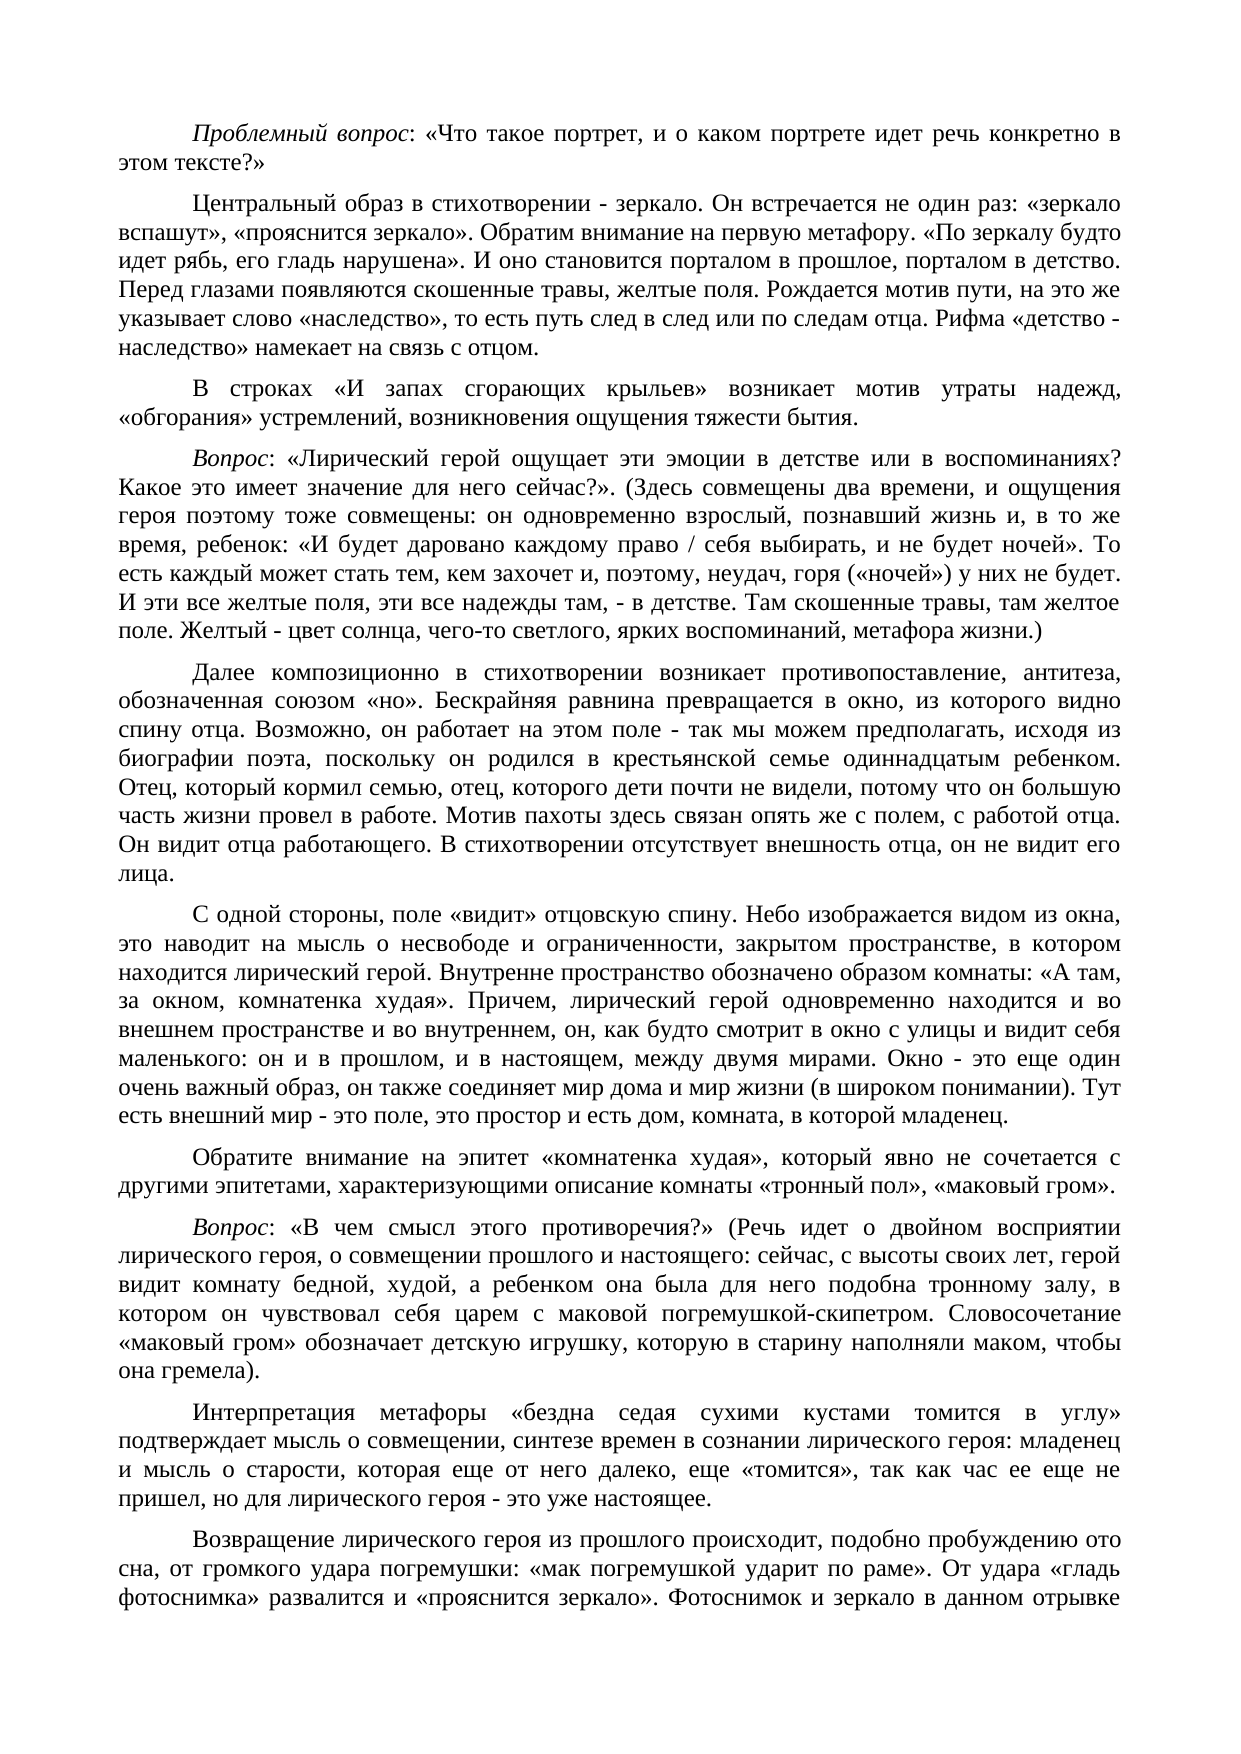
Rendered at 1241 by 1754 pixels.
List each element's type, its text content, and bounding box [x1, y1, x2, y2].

text Центральный образ в стихотворении - зеркало. Он встречается не один раз: «зеркало вспашут», «прояснится зеркало». Обратим внимание на первую метафору. «По зеркалу будто идет рябь, его гладь нарушена». И оно становится порталом в прошлое, порталом в детство. Перед глазами появляются скошенные травы, желтые поля. Рождается мотив пути, на это же указывает слово «наследство», то есть путь след в след или по следам отца. Рифма «детство - наследство» намекает на связь с отцом. [118, 188, 1122, 361]
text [118, 1524, 1122, 1611]
text В строках «И запах сгорающих крыльев» возникает мотив утраты надежд, «обгорания» устремлений, возникновения ощущения тяжести бытия. [118, 373, 1122, 431]
text Вопрос: «Лирический герой ощущает эти эмоции в детстве или в воспоминаниях? Какое это имеет значение для него сейчас?». (Здесь совмещены два времени, и ощущения героя поэтому тоже совмещены: он одновременно взрослый, познавший жизнь и, в то же время, ребенок: «И будет даровано каждому право / себя выбирать, и не будет ночей». То есть каждый может стать тем, кем захочет и, поэтому, неудач, горя («ночей») у них не будет. И эти все желтые поля, эти все надежды там, - в детстве. Там скошенные травы, там желтое поле. Желтый - цвет солнца, чего-то светлого, ярких воспоминаний, метафора жизни.) [118, 443, 1122, 644]
text Далее композиционно в стихотворении возникает противопоставление, антитеза, обозначенная союзом «но». Бескрайняя равнина превращается в окно, из которого видно спину отца. Возможно, он работает на этом поле - так мы можем предполагать, исходя из биографии поэта, поскольку он родился в крестьянской семье одиннадцатым ребенком. Отец, который кормил семью, отец, которого дети почти не видели, потому что он большую часть жизни провел в работе. Мотив пахоты здесь связан опять же с полем, с работой отца. Он видит отца работающего. В стихотворении отсутствует внешность отца, он не видит его лица. [118, 657, 1122, 887]
text С одной стороны, поле «видит» отцовскую спину. Небо изображается видом из окна, это наводит на мысль о несвободе и ограниченности, закрытом пространстве, в котором находится лирический герой. Внутренне пространство обозначено образом комнаты: «А там, за окном, комнатенка худая». Причем, лирический герой одновременно находится и во внешнем пространстве и во внутреннем, он, как будто смотрит в окно с улицы и видит себя маленького: он и в прошлом, и в настоящем, между двумя мирами. Окно - это еще один очень важный образ, он также соединяет мир дома и мир жизни (в широком понимании). Тут есть внешний мир - это поле, это простор и есть дом, комната, в которой младенец. [118, 899, 1122, 1129]
text Вопрос: «В чем смысл этого противоречия?» (Речь идет о двойном восприятии лирического героя, о совмещении прошлого и настоящего: сейчас, с высоты своих лет, герой видит комнату бедной, худой, а ребенком она была для него подобна тронному залу, в котором он чувствовал себя царем с маковой погремушкой-скипетром. Словосочетание «маковый гром» обозначает детскую игрушку, которую в старину наполняли маком, чтобы она гремела). [118, 1212, 1122, 1384]
text Проблемный вопрос: «Что такое портрет, и о каком портрете идет речь конкретно в этом тексте?» [118, 118, 1122, 176]
text Обратите внимание на эпитет «комнатенка худая», который явно не сочетается с другими эпитетами, характеризующими описание комнаты «тронный пол», «маковый гром». [118, 1142, 1122, 1199]
text Интерпретация метафоры «бездна седая сухими кустами томится в углу» подтверждает мысль о совмещении, синтезе времен в сознании лирического героя: младенец и мысль о старости, которая еще от него далеко, еще «томится», так как час ее еще не пришел, но для лирического героя - это уже настоящее. [118, 1397, 1122, 1512]
